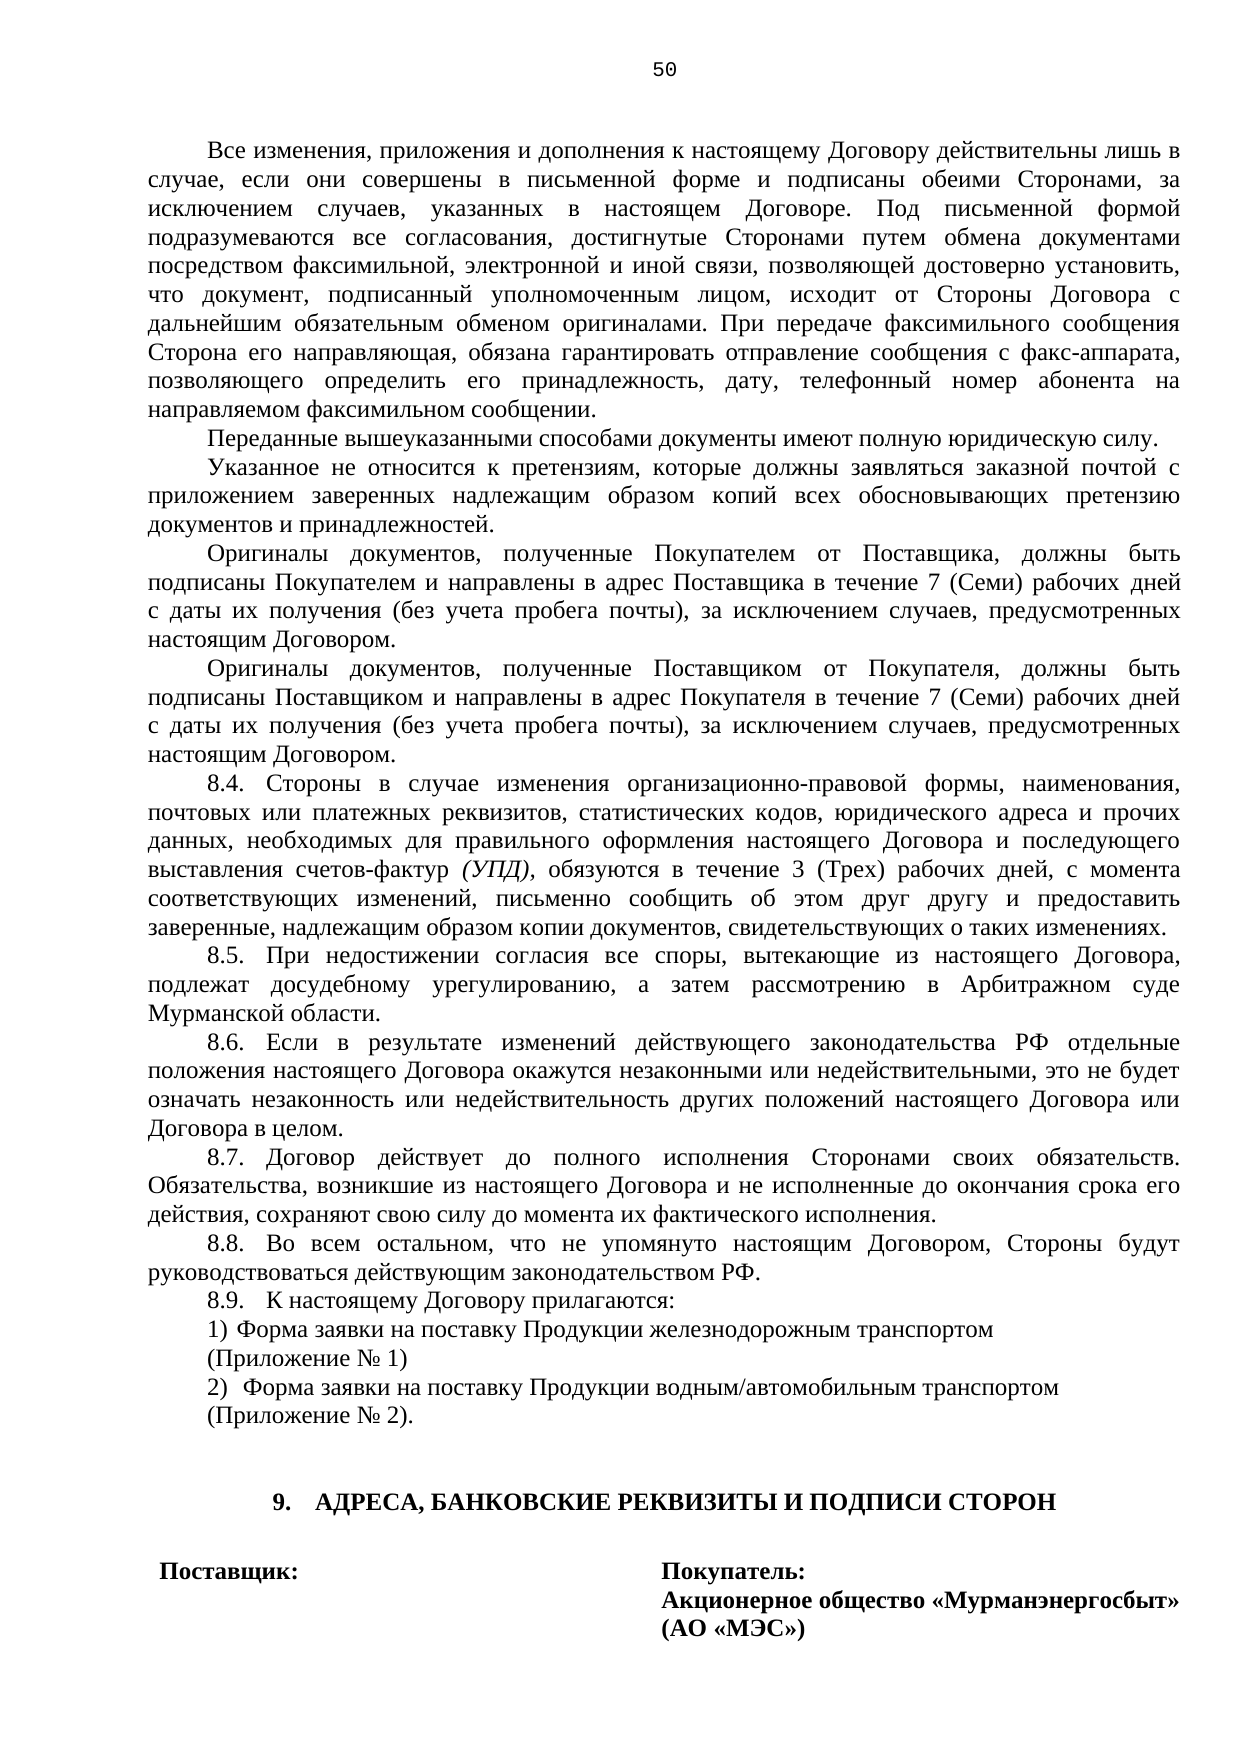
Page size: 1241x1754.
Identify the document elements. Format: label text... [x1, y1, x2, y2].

text Все изменения, приложения и дополнения к настоящему Договору действительны лишь в случае, если они совершены в письменной форме и подписаны обеими Сторонами, за исключением случаев, указанных в настоящем Договоре. Под письменной формой подразумеваются все согласования, достигнутые Сторонами путем обмена документами посредством факсимильной, электронной и иной связи, позволяющей достоверно установить, что документ, подписанный уполномоченным лицом, исходит от Стороны Договора с дальнейшим обязательным обменом оригиналами. При передаче факсимильного сообщения Сторона его направляющая, обязана гарантировать отправление сообщения с факс-аппарата, позволяющего определить его принадлежность, дату, телефонный номер абонента на направляемом факсимильном сообщении. [148, 135, 1181, 423]
list При недостижении согласия все споры, вытекающие из настоящего Договора, подлежат досудебному урегулированию, а затем рассмотрению в Арбитражном суде Мурманской области. [148, 940, 1181, 1027]
text Переданные вышеуказанными способами документы имеют полную юридическую силу. [148, 423, 1181, 452]
text Указанное не относится к претензиям, которые должны заявляться заказной почтой с приложением заверенных надлежащим образом копий всех обосновывающих претензию документов и принадлежностей. [148, 452, 1181, 538]
table_header Покупатель: Акционерное общество «Мурманэнергосбыт» (АО «МЭС») [650, 1544, 1196, 1654]
list Если в результате изменений действующего законодательства РФ отдельные положения настоящего Договора окажутся незаконными или недействительными, это не будет означать незаконность или недействительность других положений настоящего Договора или Договора в целом. [148, 1027, 1181, 1142]
text (Приложение № 1) [207, 1343, 1181, 1372]
list Форма заявки на поставку Продукции водным/автомобильным транспортом [207, 1372, 1181, 1400]
text Оригиналы документов, полученные Поставщиком от Покупателя, должны быть подписаны Поставщиком и направлены в адрес Покупателя в течение 7 (Семи) рабочих дней с даты их получения (без учета пробега почты), за исключением случаев, предусмотренных настоящим Договором. [148, 653, 1181, 768]
list Стороны в случае изменения организационно-правовой формы, наименования, почтовых или платежных реквизитов, статистических кодов, юридического адреса и прочих данных, необходимых для правильного оформления настоящего Договора и последующего выставления счетов-фактур (УПД), обязуются в течение 3 (Трех) рабочих дней, с момента соответствующих изменений, письменно сообщить об этом друг другу и предоставить заверенные, надлежащим образом копии документов, свидетельствующих о таких изменениях. [148, 768, 1181, 940]
list Во всем остальном, что не упомянуто настоящим Договором, Стороны будут руководствоваться действующим законодательством РФ. [148, 1228, 1181, 1285]
list К настоящему Договору прилагаются: [148, 1285, 1181, 1314]
list АДРЕСА, БАНКОВСКИЕ РЕКВИЗИТЫ И ПОДПИСИ СТОРОН [148, 1487, 1181, 1515]
table_header Поставщик: [148, 1544, 650, 1654]
list Договор действует до полного исполнения Сторонами своих обязательств. Обязательства, возникшие из настоящего Договора и не исполненные до окончания срока его действия, сохраняют свою силу до момента их фактического исполнения. [148, 1142, 1181, 1228]
text (Приложение № 2). [207, 1400, 1181, 1429]
text Оригиналы документов, полученные Покупателем от Поставщика, должны быть подписаны Покупателем и направлены в адрес Поставщика в течение 7 (Семи) рабочих дней с даты их получения (без учета пробега почты), за исключением случаев, предусмотренных настоящим Договором. [148, 538, 1181, 653]
list Форма заявки на поставку Продукции железнодорожным транспортом [207, 1314, 1181, 1343]
